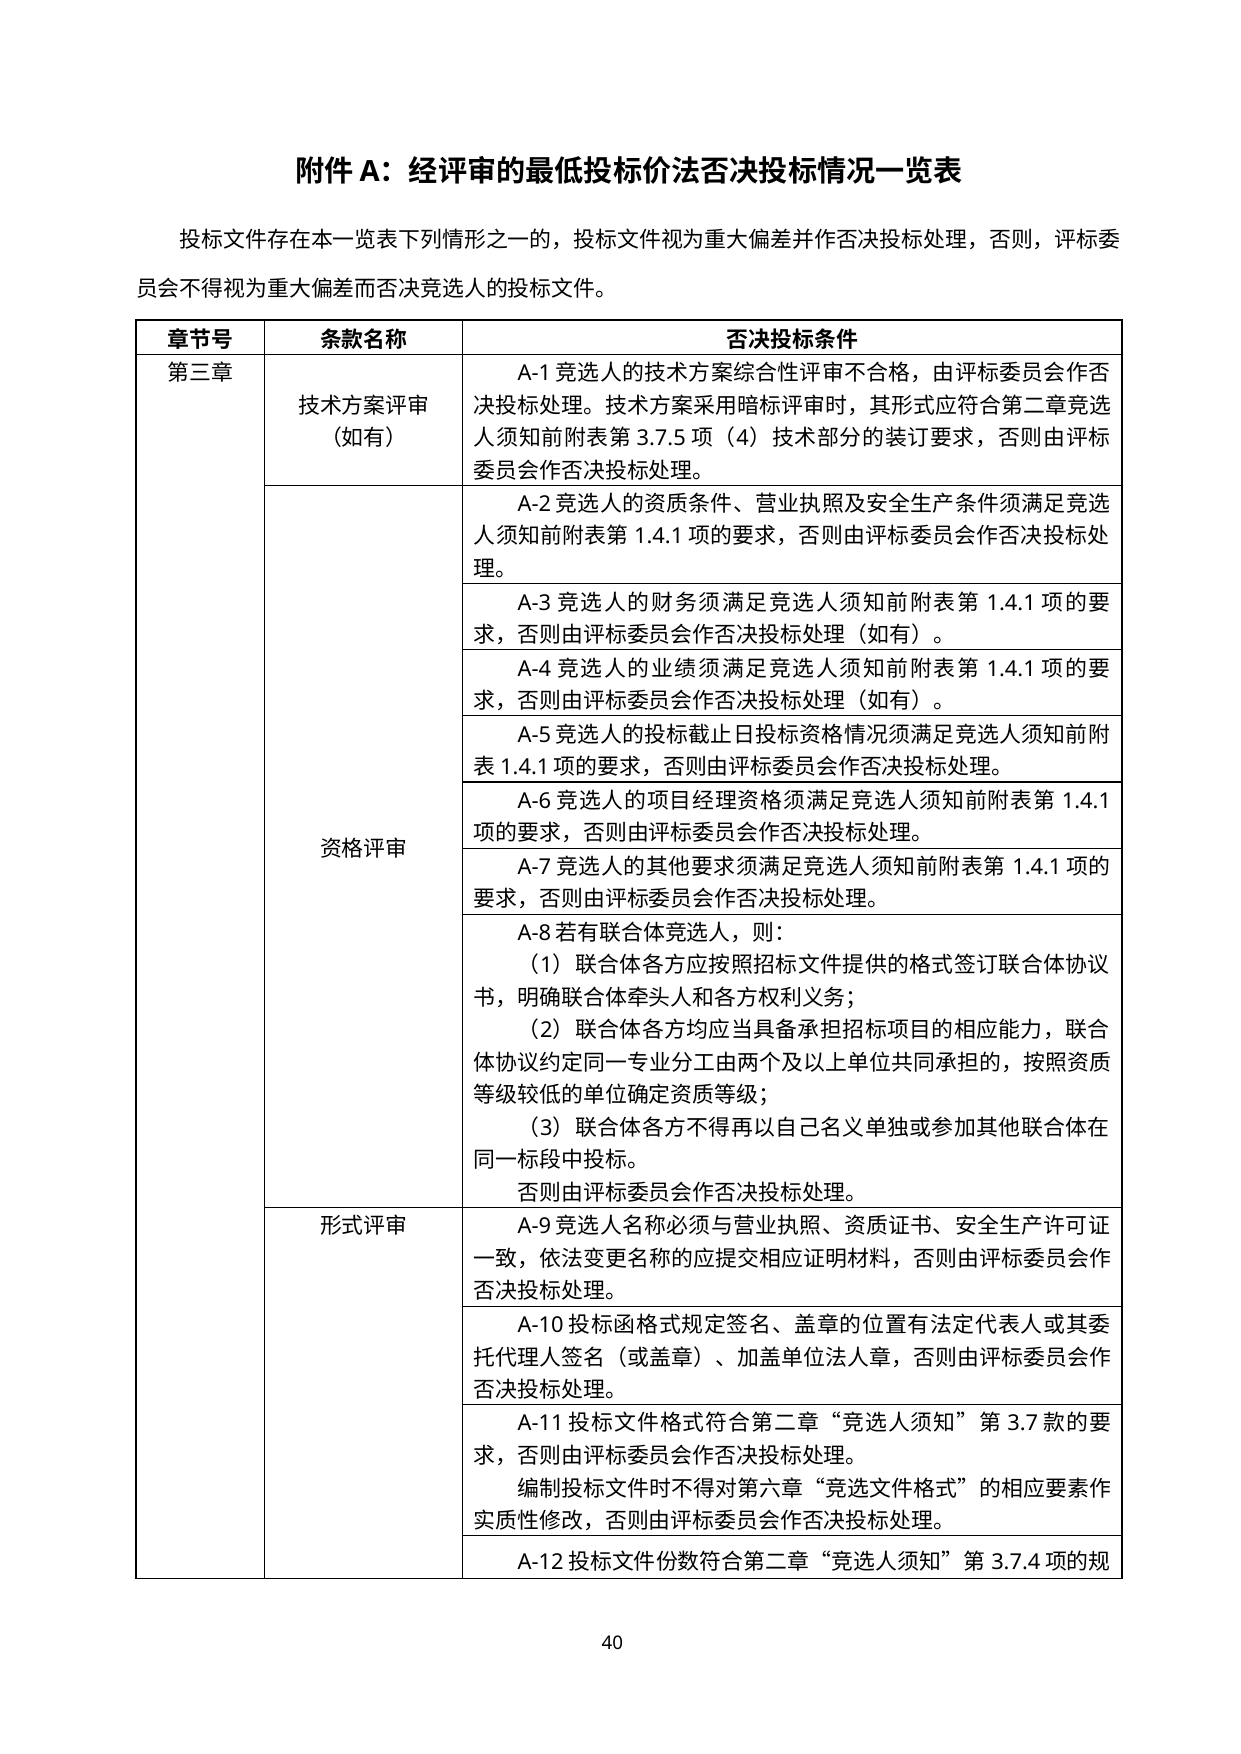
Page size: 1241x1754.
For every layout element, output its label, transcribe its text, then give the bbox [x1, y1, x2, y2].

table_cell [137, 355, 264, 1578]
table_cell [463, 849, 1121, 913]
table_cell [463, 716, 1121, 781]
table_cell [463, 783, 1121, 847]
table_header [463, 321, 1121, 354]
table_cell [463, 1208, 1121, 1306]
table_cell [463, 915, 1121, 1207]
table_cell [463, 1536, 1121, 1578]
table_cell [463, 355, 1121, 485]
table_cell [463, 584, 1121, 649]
subtitle 附件A：经评审的最低投标价法否决投标情况一览表 [136, 136, 1122, 201]
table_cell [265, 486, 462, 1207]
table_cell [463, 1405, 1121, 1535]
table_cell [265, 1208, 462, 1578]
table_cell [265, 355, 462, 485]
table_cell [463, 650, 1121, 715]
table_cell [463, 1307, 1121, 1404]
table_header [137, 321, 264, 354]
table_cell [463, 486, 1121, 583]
subtitle 投标文件存在本一览表下列情形之一的，投标文件视为重大偏差并作否决投标处理，否则，评标委员会不得视为重大偏差而否决竞选人的投标文件。 [136, 222, 1122, 303]
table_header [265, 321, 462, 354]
